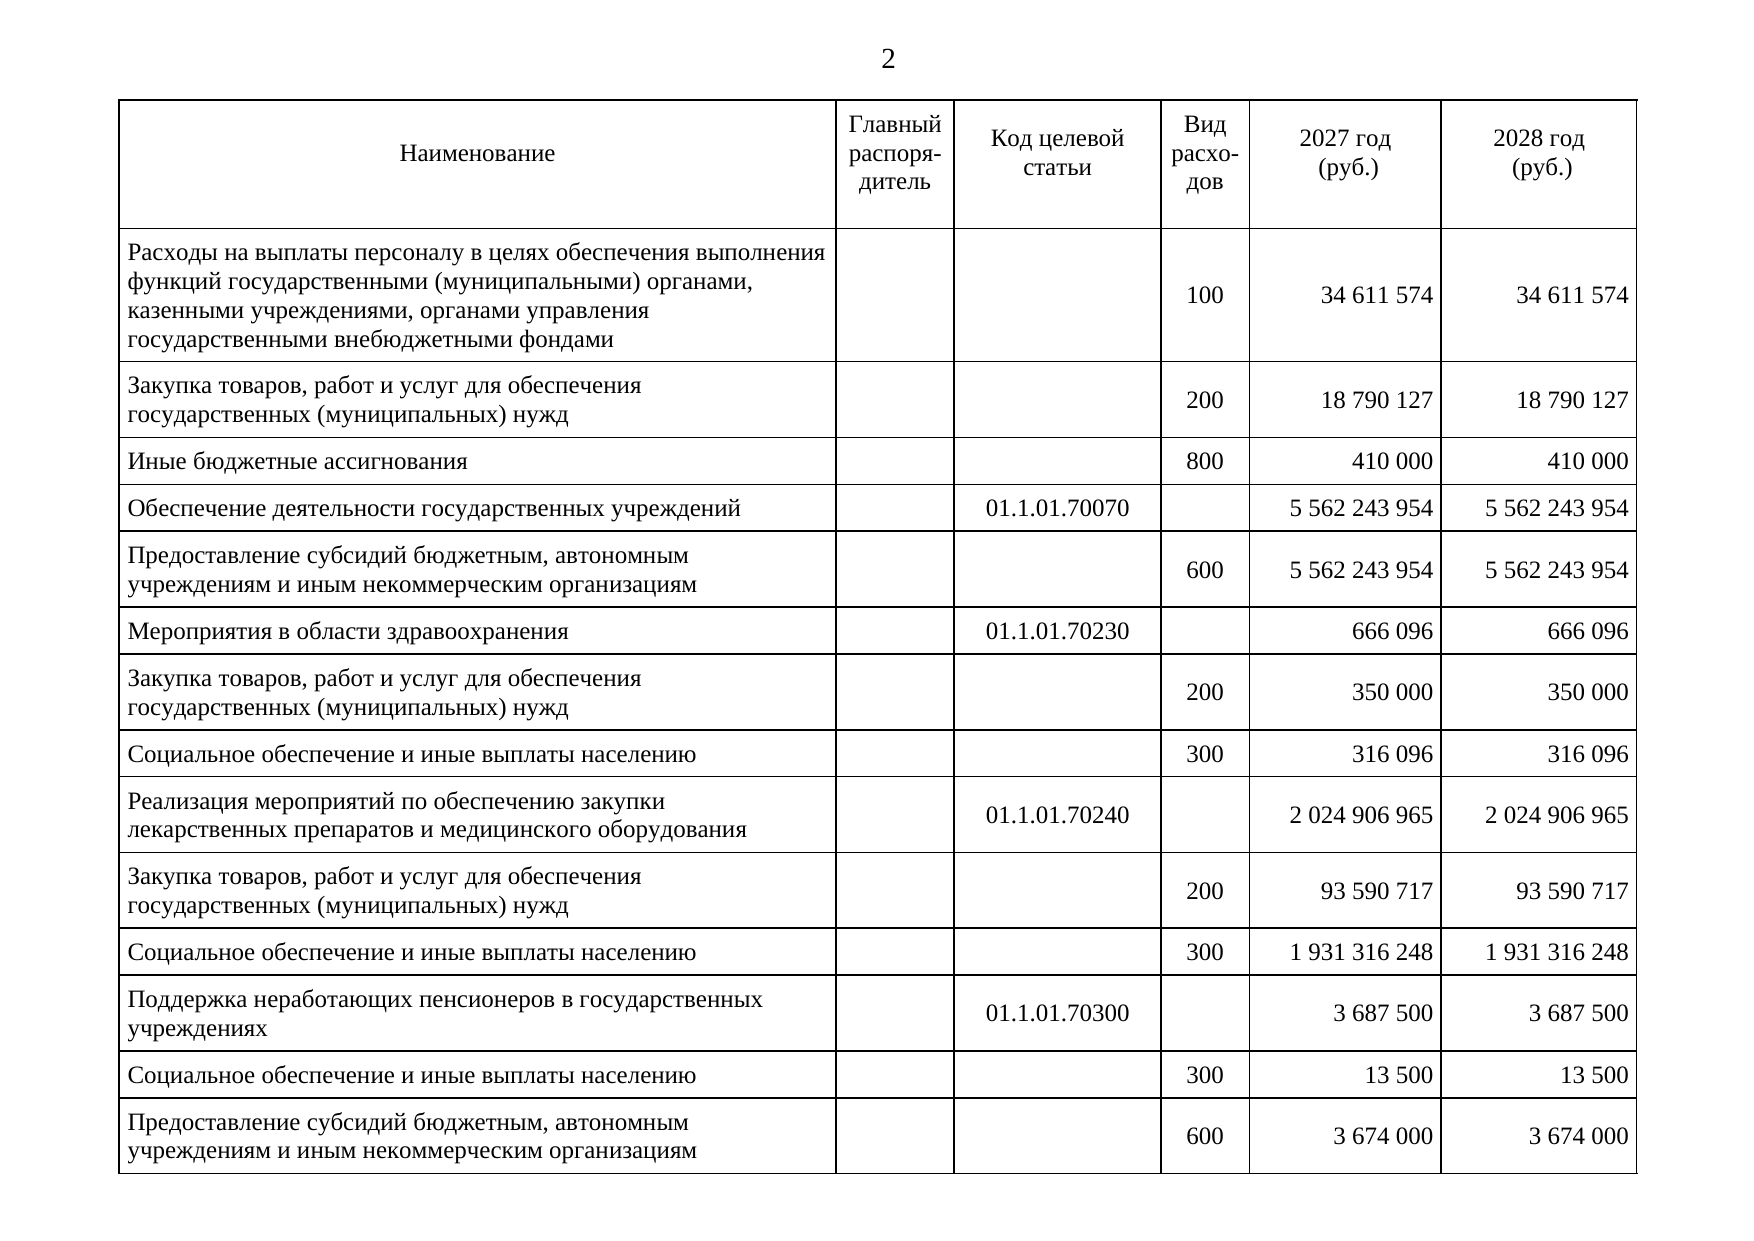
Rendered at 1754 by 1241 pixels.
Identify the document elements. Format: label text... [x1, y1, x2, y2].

table_cell 200 [1162, 853, 1249, 927]
table_cell 200 [1162, 655, 1249, 729]
table_cell [837, 777, 953, 852]
table_cell Мероприятия в области здравоохранения [120, 608, 835, 653]
table_cell 3 674 000 [1442, 1099, 1636, 1173]
table_header Наименование [120, 101, 835, 227]
table_cell [837, 532, 953, 606]
table_cell 01.1.01.70240 [955, 777, 1160, 852]
table_cell Расходы на выплаты персоналу в целях обеспечения выполнения функций государственными (муниципальными) органами, казенными учреждениями, органами управления государственными внебюджетными фондами [120, 229, 835, 361]
table_cell Обеспечение деятельности государственных учреждений [120, 485, 835, 530]
table_cell 2 024 906 965 [1250, 777, 1440, 852]
table_cell 18 790 127 [1250, 362, 1440, 436]
table_cell 3 687 500 [1442, 976, 1636, 1050]
table_cell Реализация мероприятий по обеспечению закупки лекарственных препаратов и медицинского оборудования [120, 777, 835, 852]
table_cell Предоставление субсидий бюджетным, автономным учреждениям и иным некоммерческим организациям [120, 1099, 835, 1173]
table_cell 410 000 [1442, 438, 1636, 483]
table_cell 410 000 [1250, 438, 1440, 483]
table_cell 316 096 [1250, 731, 1440, 776]
table_cell Социальное обеспечение и иные выплаты населению [120, 929, 835, 974]
table_cell 5 562 243 954 [1442, 485, 1636, 530]
table_cell 1 931 316 248 [1250, 929, 1440, 974]
table_cell 3 687 500 [1250, 976, 1440, 1050]
table_cell 800 [1162, 438, 1249, 483]
table_cell [1162, 777, 1249, 852]
table_cell [1162, 976, 1249, 1050]
table_cell 01.1.01.70300 [955, 976, 1160, 1050]
table_cell [955, 532, 1160, 606]
table_cell [955, 438, 1160, 483]
table_cell [837, 608, 953, 653]
table_cell 316 096 [1442, 731, 1636, 776]
table_cell [837, 731, 953, 776]
table_cell [955, 731, 1160, 776]
table_cell Иные бюджетные ассигнования [120, 438, 835, 483]
table_cell [837, 976, 953, 1050]
table_cell 5 562 243 954 [1250, 485, 1440, 530]
table_cell 100 [1162, 229, 1249, 361]
table_cell [837, 438, 953, 483]
table_cell 13 500 [1442, 1052, 1636, 1097]
table_cell [955, 1099, 1160, 1173]
table_cell 350 000 [1250, 655, 1440, 729]
table_cell [1162, 608, 1249, 653]
table_cell 350 000 [1442, 655, 1636, 729]
table_cell Социальное обеспечение и иные выплаты населению [120, 1052, 835, 1097]
table_cell 300 [1162, 929, 1249, 974]
table_cell [1162, 485, 1249, 530]
table_cell Поддержка неработающих пенсионеров в государственных учреждениях [120, 976, 835, 1050]
table_cell 18 790 127 [1442, 362, 1636, 436]
table_header 2027 год (руб.) [1250, 101, 1440, 227]
table_cell 300 [1162, 1052, 1249, 1097]
table_cell [837, 485, 953, 530]
table_cell [837, 655, 953, 729]
table_cell 93 590 717 [1250, 853, 1440, 927]
table_cell 34 611 574 [1250, 229, 1440, 361]
table_header Главный распоря-дитель [837, 101, 953, 227]
table_cell 13 500 [1250, 1052, 1440, 1097]
table_cell 2 024 906 965 [1442, 777, 1636, 852]
table_cell Закупка товаров, работ и услуг для обеспечения государственных (муниципальных) нужд [120, 853, 835, 927]
table_cell [955, 229, 1160, 361]
table_cell 5 562 243 954 [1250, 532, 1440, 606]
table_cell 200 [1162, 362, 1249, 436]
table_cell [955, 853, 1160, 927]
table_cell 300 [1162, 731, 1249, 776]
table_cell 600 [1162, 1099, 1249, 1173]
table_cell 1 931 316 248 [1442, 929, 1636, 974]
table_cell 666 096 [1250, 608, 1440, 653]
table_cell [955, 362, 1160, 436]
table_header Код целевой статьи [955, 101, 1160, 227]
table_cell [837, 1099, 953, 1173]
table_header Вид расхо- дов [1162, 101, 1249, 227]
table_cell 3 674 000 [1250, 1099, 1440, 1173]
table_cell Закупка товаров, работ и услуг для обеспечения государственных (муниципальных) нужд [120, 362, 835, 436]
table_cell Предоставление субсидий бюджетным, автономным учреждениям и иным некоммерческим организациям [120, 532, 835, 606]
table_cell [955, 655, 1160, 729]
table_cell [837, 929, 953, 974]
table_cell [837, 1052, 953, 1097]
table_cell [955, 1052, 1160, 1097]
table_cell 93 590 717 [1442, 853, 1636, 927]
table_cell 666 096 [1442, 608, 1636, 653]
table_cell 01.1.01.70230 [955, 608, 1160, 653]
table_cell 34 611 574 [1442, 229, 1636, 361]
table_cell [837, 229, 953, 361]
table_cell [955, 929, 1160, 974]
table_cell Социальное обеспечение и иные выплаты населению [120, 731, 835, 776]
table_cell Закупка товаров, работ и услуг для обеспечения государственных (муниципальных) нужд [120, 655, 835, 729]
table_header 2028 год (руб.) [1442, 101, 1636, 227]
table_cell 01.1.01.70070 [955, 485, 1160, 530]
table_cell 600 [1162, 532, 1249, 606]
table_cell [837, 362, 953, 436]
table_cell 5 562 243 954 [1442, 532, 1636, 606]
table_cell [837, 853, 953, 927]
